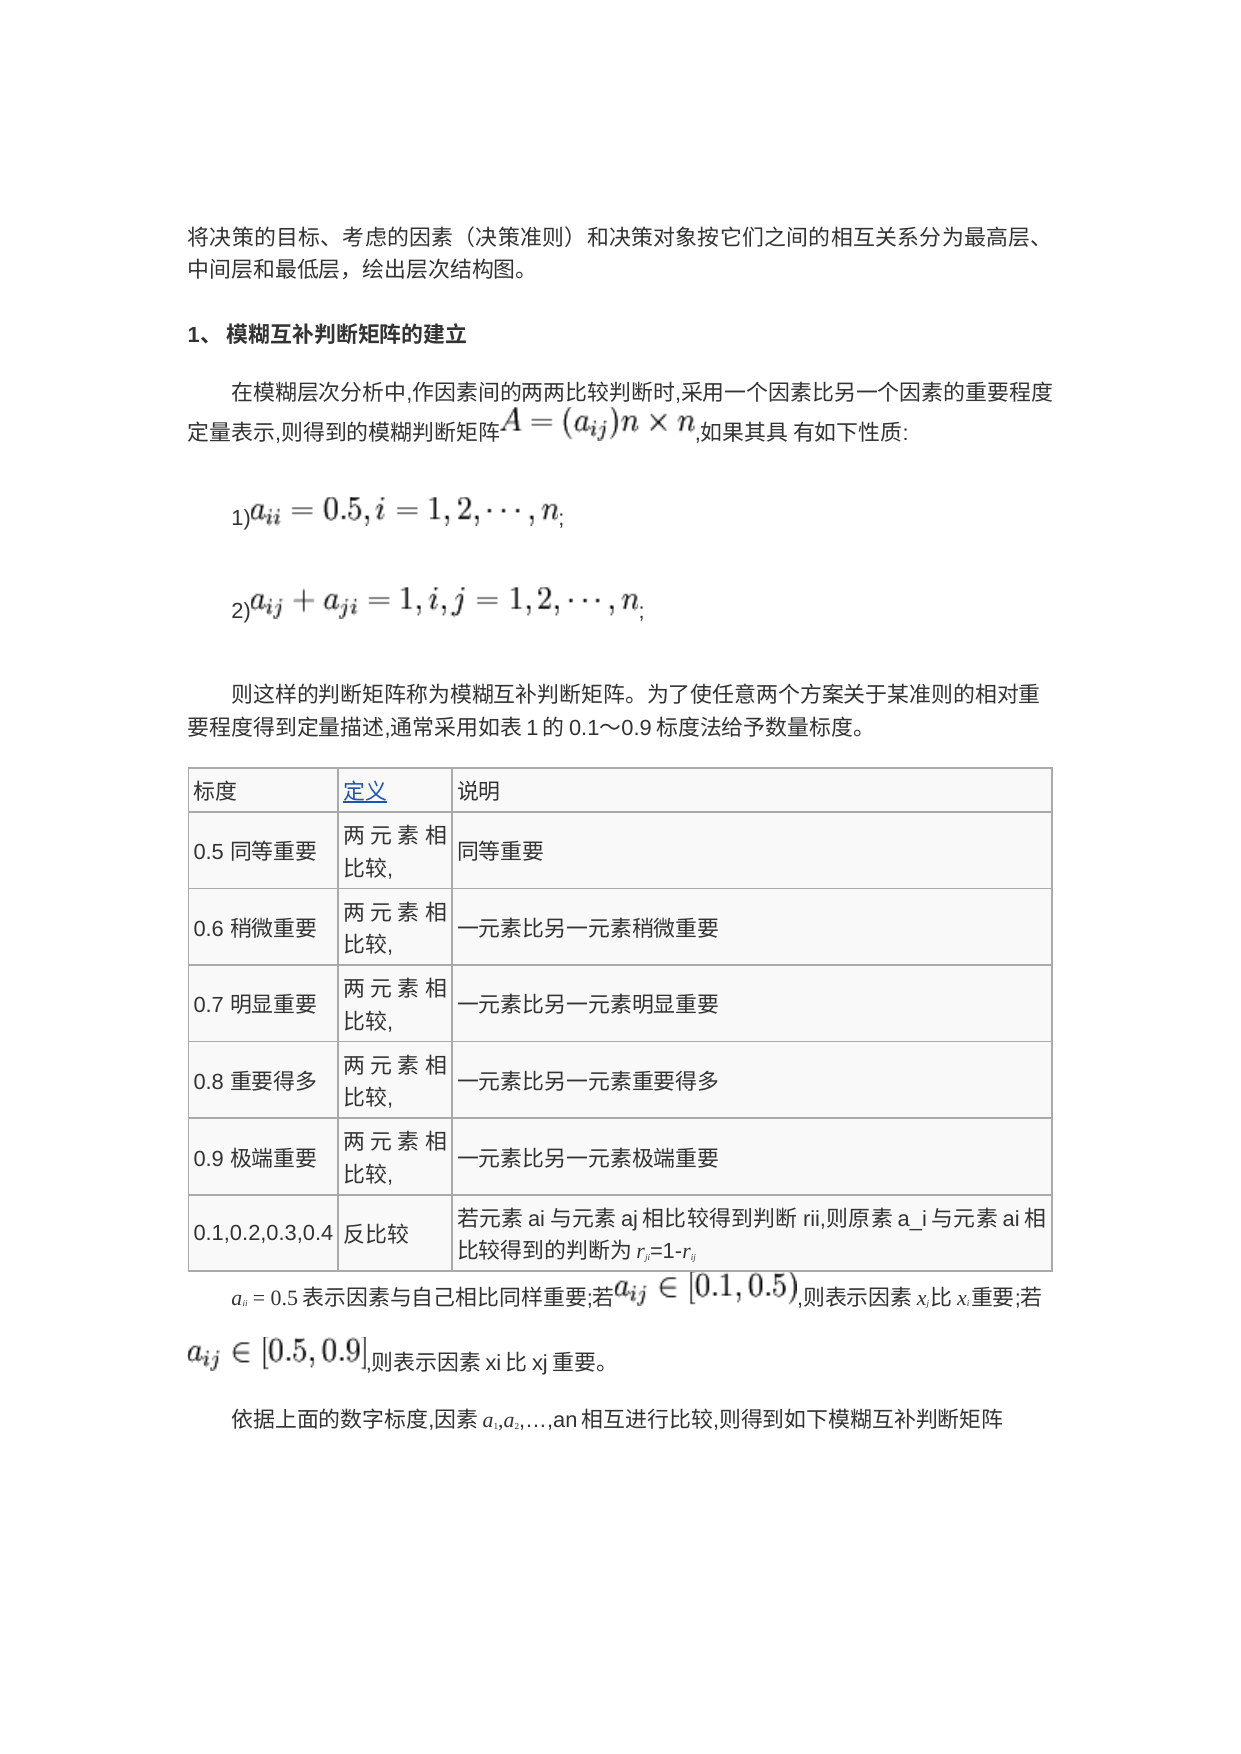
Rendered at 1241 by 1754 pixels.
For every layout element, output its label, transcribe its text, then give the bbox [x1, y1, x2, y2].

picture [250, 497, 558, 526]
table_cell 一元素比另一元素明显重要 [453, 966, 1051, 1041]
table_cell 0.8 重要得多 [189, 1042, 337, 1117]
text 在模糊层次分析中,作因素间的两两比较判断时,采用一个因素比另一个因素的重要程度定量表示,则得到的模糊判断矩阵,如果其具 有如下性质: [187, 374, 1053, 472]
table_cell 一元素比另一元素稍微重要 [453, 889, 1051, 964]
table_cell 0.9 极端重要 [189, 1119, 337, 1194]
table_cell 两元素相比较, [339, 813, 451, 888]
table_cell 0.5 同等重要 [189, 813, 337, 888]
table_cell 两元素相比较, [339, 1042, 451, 1117]
picture [187, 1337, 366, 1371]
picture [499, 407, 695, 441]
table_cell 两元素相比较, [339, 889, 451, 964]
table_cell 若元素ai与元素aj相比较得到判断rii,则原素a_i与元素ai相比较得到的判断为rji=1-rij [453, 1196, 1051, 1270]
text 将决策的目标、考虑的因素（决策准则）和决策对象按它们之间的相互关系分为最高层、中间层和最低层，绘出层次结构图。 [187, 219, 1053, 284]
table_cell 0.6 稍微重要 [189, 889, 337, 964]
table_header 标度 [189, 769, 337, 811]
text 2); [187, 587, 1053, 652]
table_cell 一元素比另一元素重要得多 [453, 1042, 1051, 1117]
table_cell 0.1,0.2,0.3,0.4 [189, 1196, 337, 1270]
table_cell 0.7 明显重要 [189, 966, 337, 1041]
text 1、 模糊互补判断矩阵的建立 [187, 317, 1053, 349]
table_header 说明 [453, 769, 1051, 811]
table_header 定义 [339, 769, 451, 811]
text aii = 0.5表示因素与自己相比同样重要;若,则表示因素xj比xi重要;若,则表示因素xi比xj重要。 [187, 1272, 1053, 1402]
table_cell 两元素相比较, [339, 966, 451, 1041]
text 1); [187, 497, 1053, 562]
picture [250, 587, 639, 619]
text 依据上面的数字标度,因素a1,a2,…,an相互进行比较,则得到如下模糊互补判断矩阵 [187, 1402, 1053, 1434]
table_cell 两元素相比较, [339, 1119, 451, 1194]
table_cell 同等重要 [453, 813, 1051, 888]
text 则这样的判断矩阵称为模糊互补判断矩阵。为了使任意两个方案关于某准则的相对重要程度得到定量描述,通常采用如表1的0.1～0.9标度法给予数量标度。 [187, 677, 1053, 742]
table_cell 反比较 [339, 1196, 451, 1270]
table_cell 一元素比另一元素极端重要 [453, 1119, 1051, 1194]
picture [614, 1272, 797, 1306]
